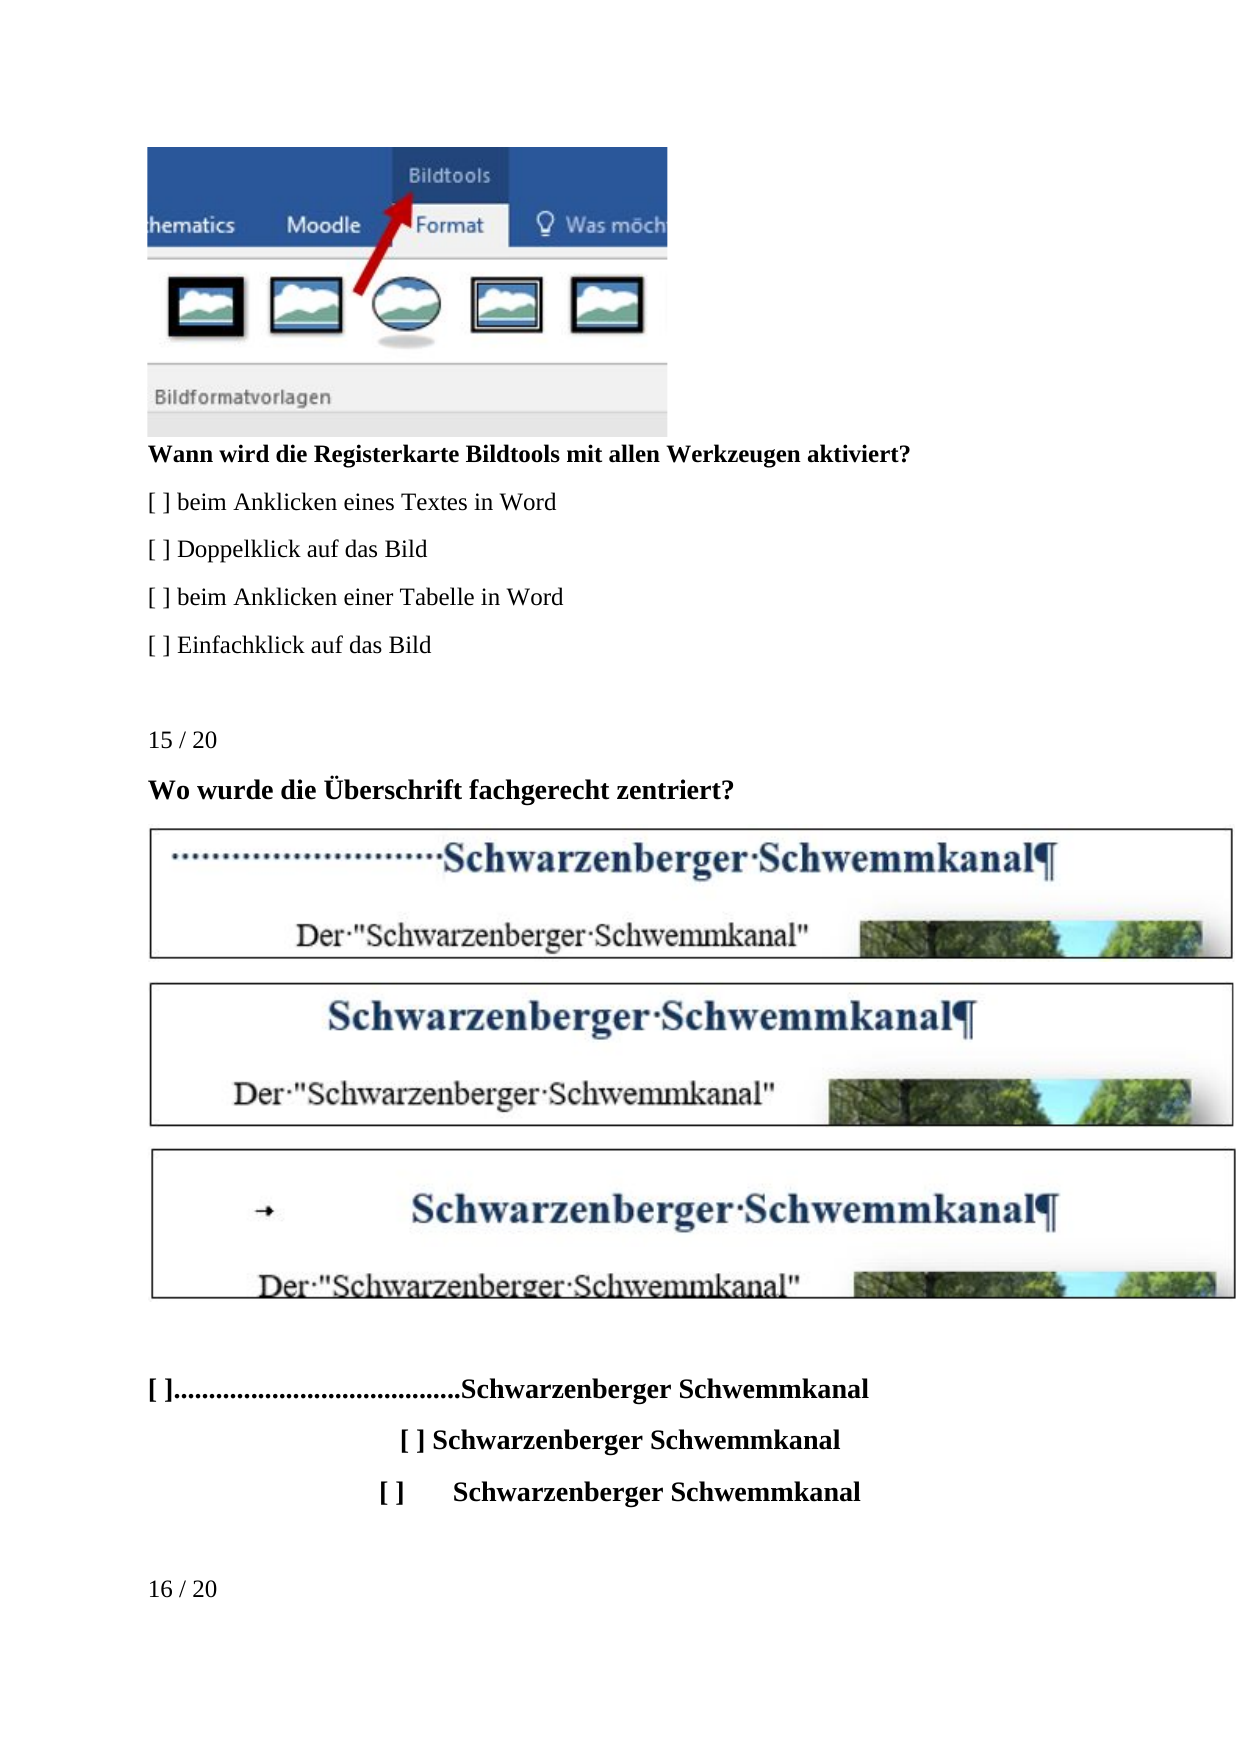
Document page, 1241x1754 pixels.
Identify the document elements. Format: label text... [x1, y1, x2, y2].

text 16 / 20 [148, 1574, 1093, 1603]
text [ ] beim Anklicken eines Textes in Word [148, 487, 1093, 516]
text 15 / 20 [148, 725, 1093, 754]
text [ ] Schwarzenberger Schwemmkanal [148, 1475, 1093, 1507]
text [ ] Schwarzenberger Schwemmkanal [148, 1423, 1093, 1456]
picture [147, 981, 1234, 1128]
text [ ].........................................Schwarzenberger Schwemmkanal [148, 1372, 1093, 1404]
picture [147, 1146, 1239, 1302]
text Wo wurde die Überschrift fachgerecht zentriert? [148, 773, 1093, 805]
text [ ] beim Anklicken einer Tabelle in Word [148, 582, 1093, 611]
text [ ] Doppelklick auf das Bild [148, 534, 1093, 563]
picture [147, 147, 668, 437]
text [ ] Einfachklick auf das Bild [148, 630, 1093, 659]
picture [147, 824, 1235, 962]
